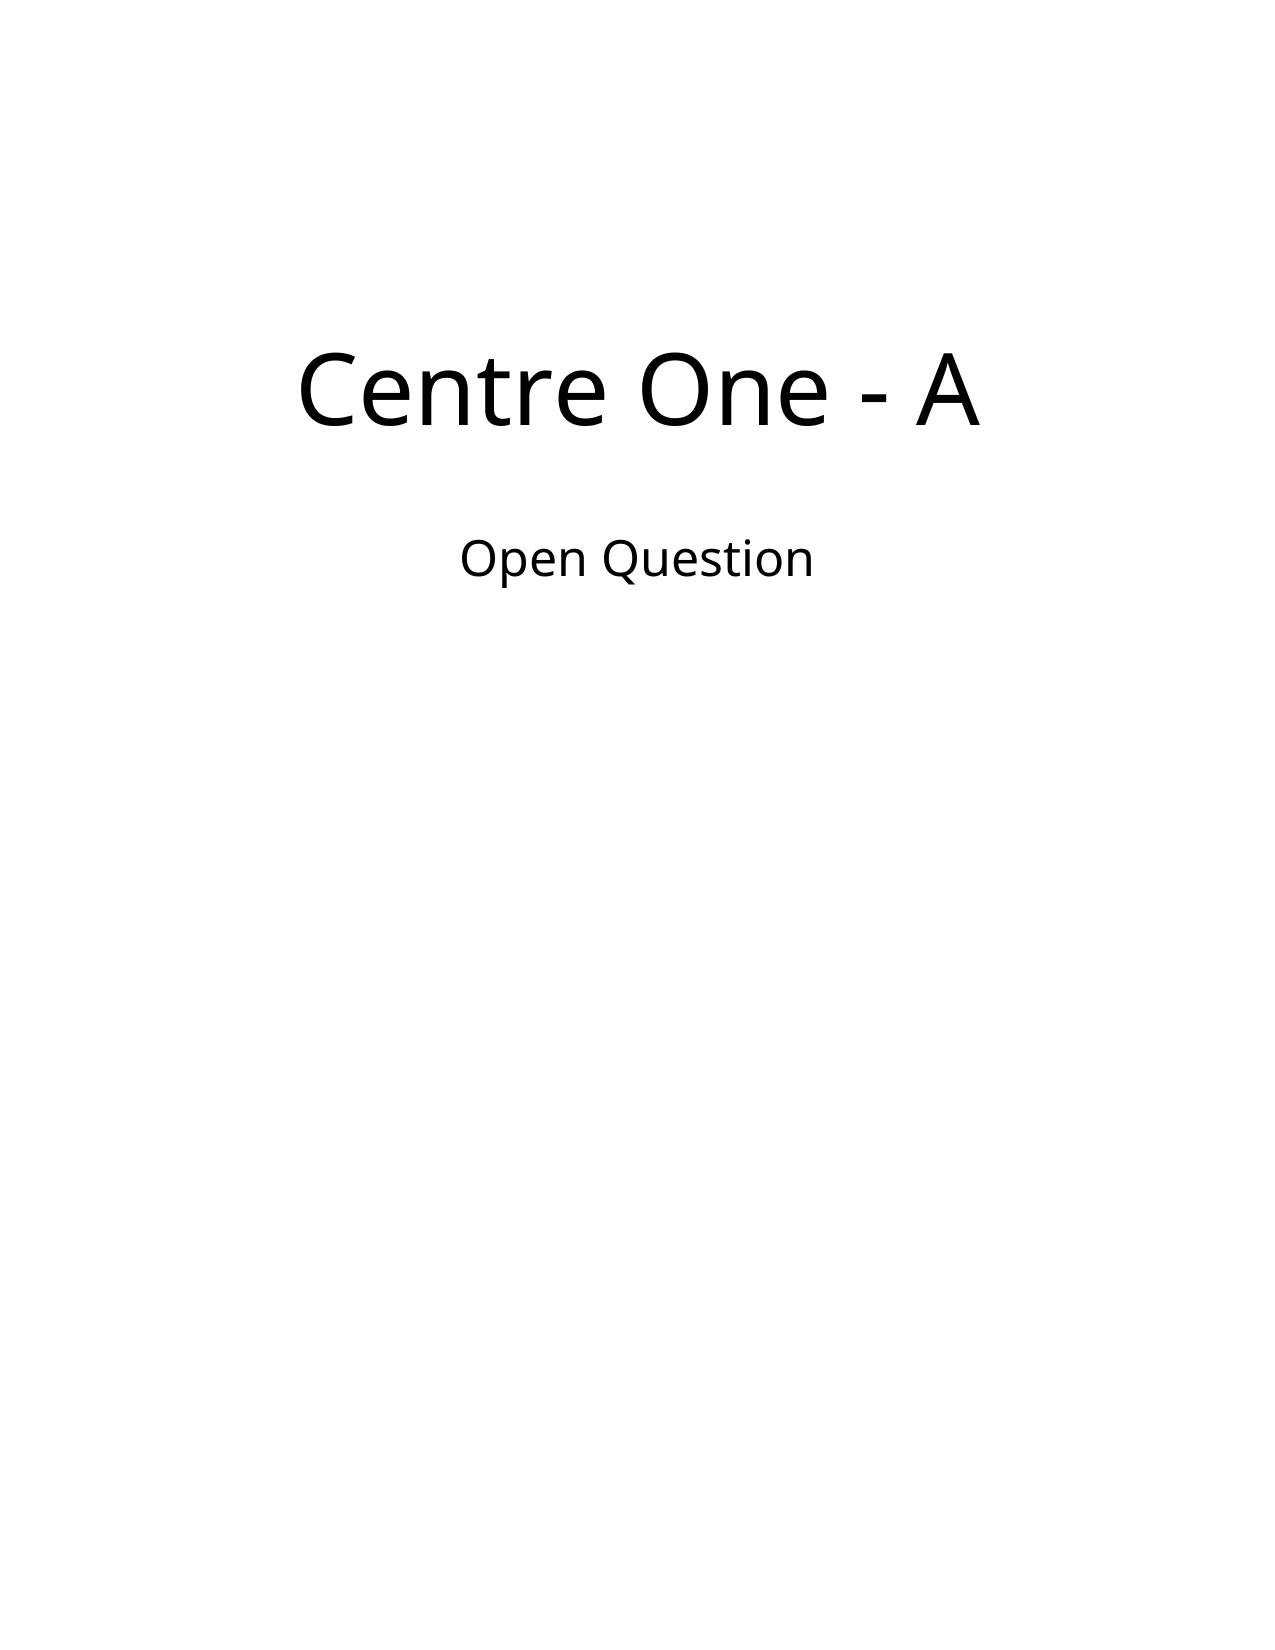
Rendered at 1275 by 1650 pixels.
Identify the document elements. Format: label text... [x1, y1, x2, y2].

text Centre One - A [187, 318, 1087, 455]
text Open Question [187, 523, 1087, 591]
